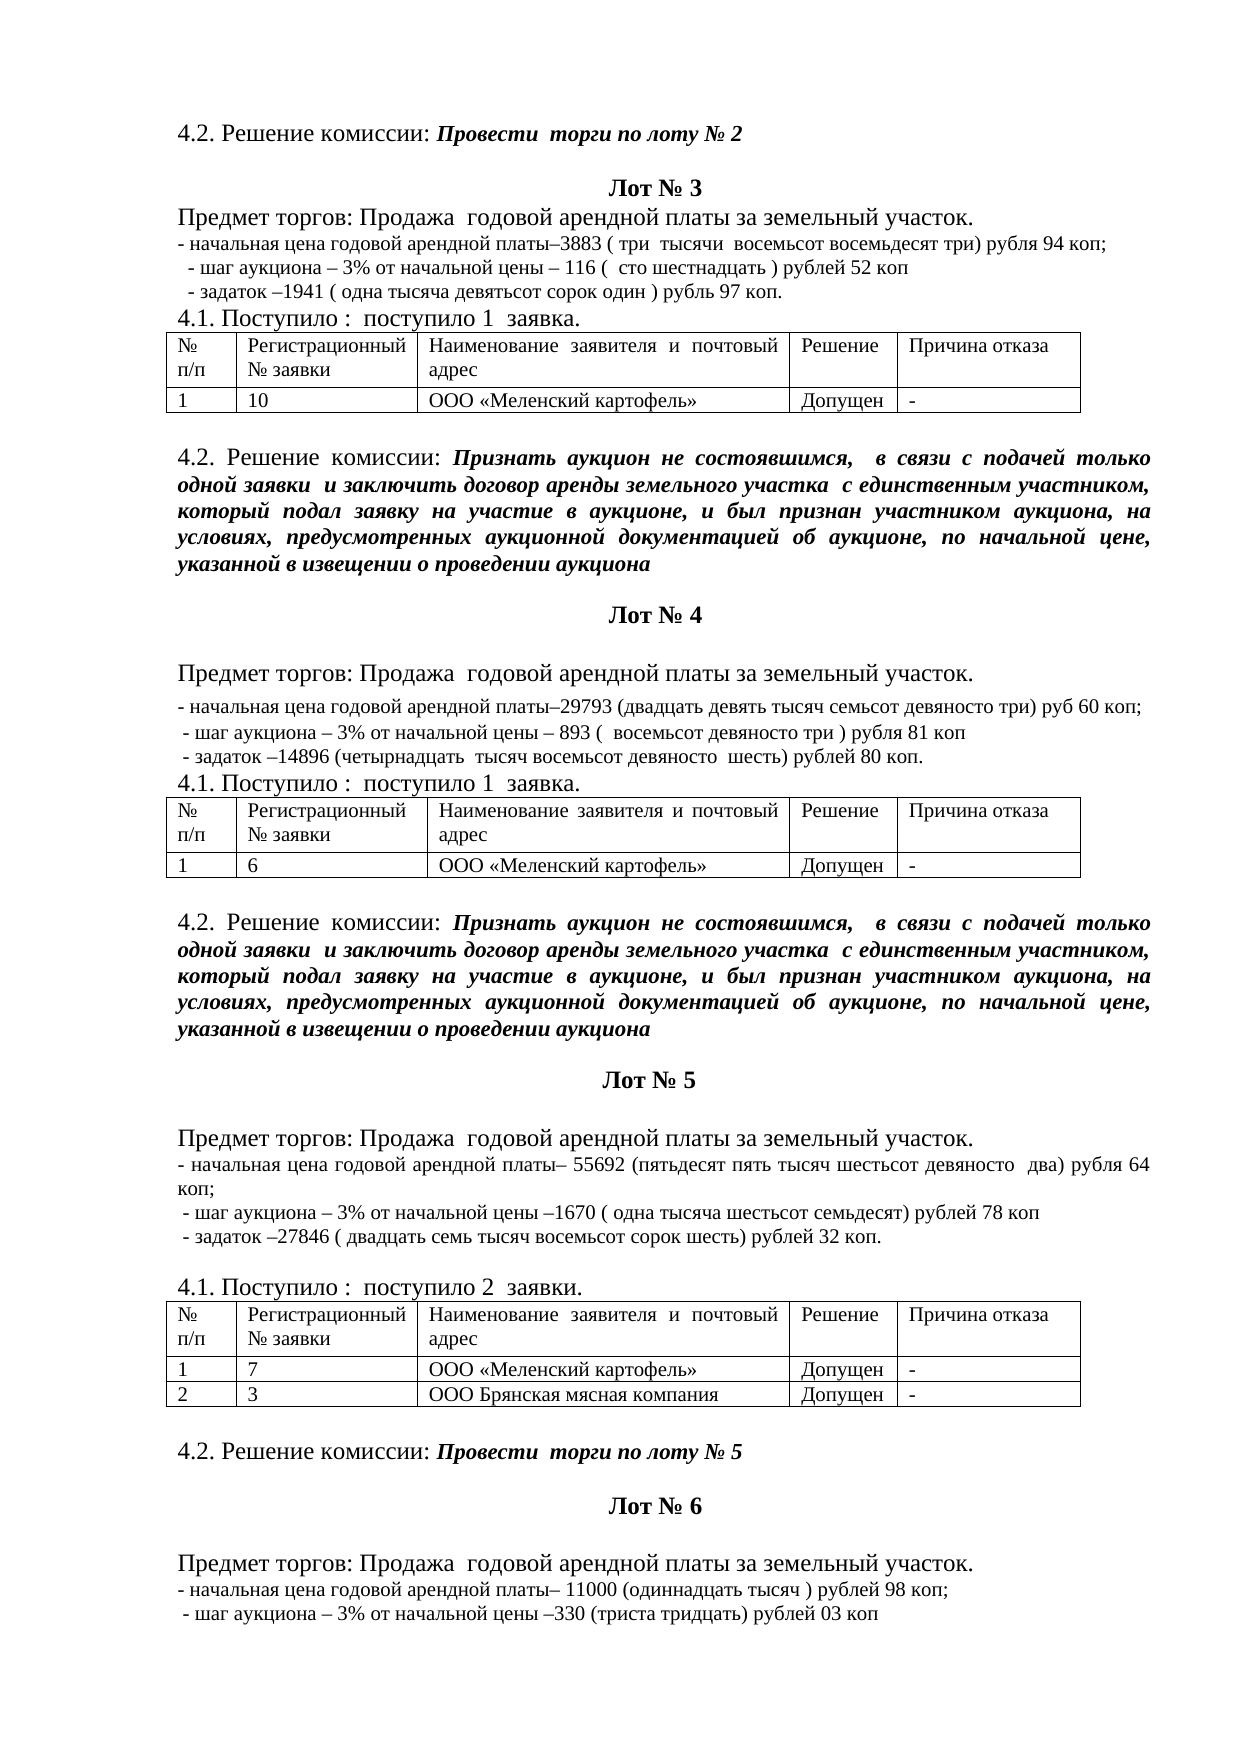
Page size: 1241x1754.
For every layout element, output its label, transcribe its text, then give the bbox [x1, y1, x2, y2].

text - начальная цена годовой арендной платы– 55692 (пятьдесят пять тысяч шестьсот девяносто два) рубля 64 коп; [177, 1151, 1152, 1199]
text - задаток –14896 (четырнадцать тысяч восемьсот девяносто шесть) рублей 80 коп. [177, 744, 1152, 768]
text 4.2. Решение комиссии: Признать аукцион не состоявшимся, в связи с подачей только одной заявки и заключить договор аренды земельного участка с единственным участником, который подал заявку на участие в аукционе, и был признан участником аукциона, на условиях, предусмотренных аукционной документацией об аукционе, по начальной цене, указанной в извещении о проведении аукциона [177, 442, 1152, 576]
table_header Решение [790, 1302, 897, 1356]
text 4.2. Решение комиссии: Провести торги по лоту № 5 [177, 1436, 1152, 1464]
text - задаток –1941 ( одна тысяча девятьсот сорок один ) рубль 97 коп. [177, 279, 1152, 303]
text 4.1. Поступило : поступило 1 заявка. [177, 768, 1152, 797]
text - шаг аукциона – 3% от начальной цены – 116 ( сто шестнадцать ) рублей 52 коп [177, 255, 1152, 279]
table_header Регистрационный № заявки [237, 798, 427, 852]
table_cell 2 [167, 1382, 236, 1406]
text Предмет торгов: Продажа годовой арендной платы за земельный участок. [177, 202, 1152, 231]
text - шаг аукциона – 3% от начальной цены –330 (триста тридцать) рублей 03 коп [177, 1601, 1152, 1625]
table_header Решение [790, 798, 897, 852]
table_cell Допущен [790, 1357, 897, 1381]
table_cell 10 [237, 388, 417, 412]
table_header № п/п [167, 798, 236, 852]
text 4.1. Поступило : поступило 2 заявки. [177, 1272, 1152, 1301]
table_header Наименование заявителя и почтовый адрес [418, 1302, 789, 1356]
table_cell 1 [167, 853, 236, 877]
table_header Решение [790, 333, 897, 387]
table_header Регистрационный № заявки [237, 1302, 417, 1356]
text - начальная цена годовой арендной платы–3883 ( три тысячи восемьсот восемьдесят три) рубля 94 коп; [177, 231, 1152, 255]
table_cell - [898, 1382, 1080, 1406]
table_header Причина отказа [898, 1302, 1080, 1356]
table_cell - [898, 1357, 1080, 1381]
text Лот № 5 [177, 1065, 1152, 1094]
table_cell ООО «Меленский картофель» [428, 853, 789, 877]
table_cell 6 [237, 853, 427, 877]
text 4.2. Решение комиссии: Признать аукцион не состоявшимся, в связи с подачей только одной заявки и заключить договор аренды земельного участка с единственным участником, который подал заявку на участие в аукционе, и был признан участником аукциона, на условиях, предусмотренных аукционной документацией об аукционе, по начальной цене, указанной в извещении о проведении аукциона [177, 907, 1152, 1041]
table_header Наименование заявителя и почтовый адрес [428, 798, 789, 852]
table_header Причина отказа [898, 333, 1080, 387]
table_cell - [898, 388, 1080, 412]
table_cell - [898, 853, 1080, 877]
table_cell 1 [167, 388, 236, 412]
table_header Наименование заявителя и почтовый адрес [418, 333, 789, 387]
table_cell 1 [167, 1357, 236, 1381]
text Предмет торгов: Продажа годовой арендной платы за земельный участок. [177, 1123, 1152, 1151]
text Лот № 6 [177, 1491, 1152, 1520]
table_cell ООО «Меленский картофель» [418, 1357, 789, 1381]
table_header Причина отказа [898, 798, 1080, 852]
table_header № п/п [167, 333, 236, 387]
table_cell Допущен [790, 388, 897, 412]
table_cell ООО «Меленский картофель» [418, 388, 789, 412]
table_header Регистрационный № заявки [237, 333, 417, 387]
text - начальная цена годовой арендной платы–29793 (двадцать девять тысяч семьсот девяносто три) руб 60 коп; [177, 686, 1152, 720]
table_cell 7 [237, 1357, 417, 1381]
text 4.2. Решение комиссии: Провести торги по лоту № 2 [177, 118, 1152, 147]
table_cell ООО Брянская мясная компания [418, 1382, 789, 1406]
table_cell 3 [237, 1382, 417, 1406]
text Предмет торгов: Продажа годовой арендной платы за земельный участок. [177, 1548, 1152, 1577]
table_header № п/п [167, 1302, 236, 1356]
table_cell Допущен [790, 853, 897, 877]
text Предмет торгов: Продажа годовой арендной платы за земельный участок. [177, 658, 1152, 686]
text Лот № 3 [177, 173, 1152, 202]
text - шаг аукциона – 3% от начальной цены –1670 ( одна тысяча шестьсот семьдесят) рублей 78 коп [177, 1199, 1152, 1224]
text Лот № 4 [177, 600, 1152, 629]
table_cell Допущен [790, 1382, 897, 1406]
text - начальная цена годовой арендной платы– 11000 (одиннадцать тысяч ) рублей 98 коп; [177, 1577, 1152, 1601]
text - задаток –27846 ( двадцать семь тысяч восемьсот сорок шесть) рублей 32 коп. [177, 1224, 1152, 1248]
text - шаг аукциона – 3% от начальной цены – 893 ( восемьсот девяносто три ) рубля 81 коп [177, 720, 1152, 744]
text 4.1. Поступило : поступило 1 заявка. [177, 303, 1152, 332]
